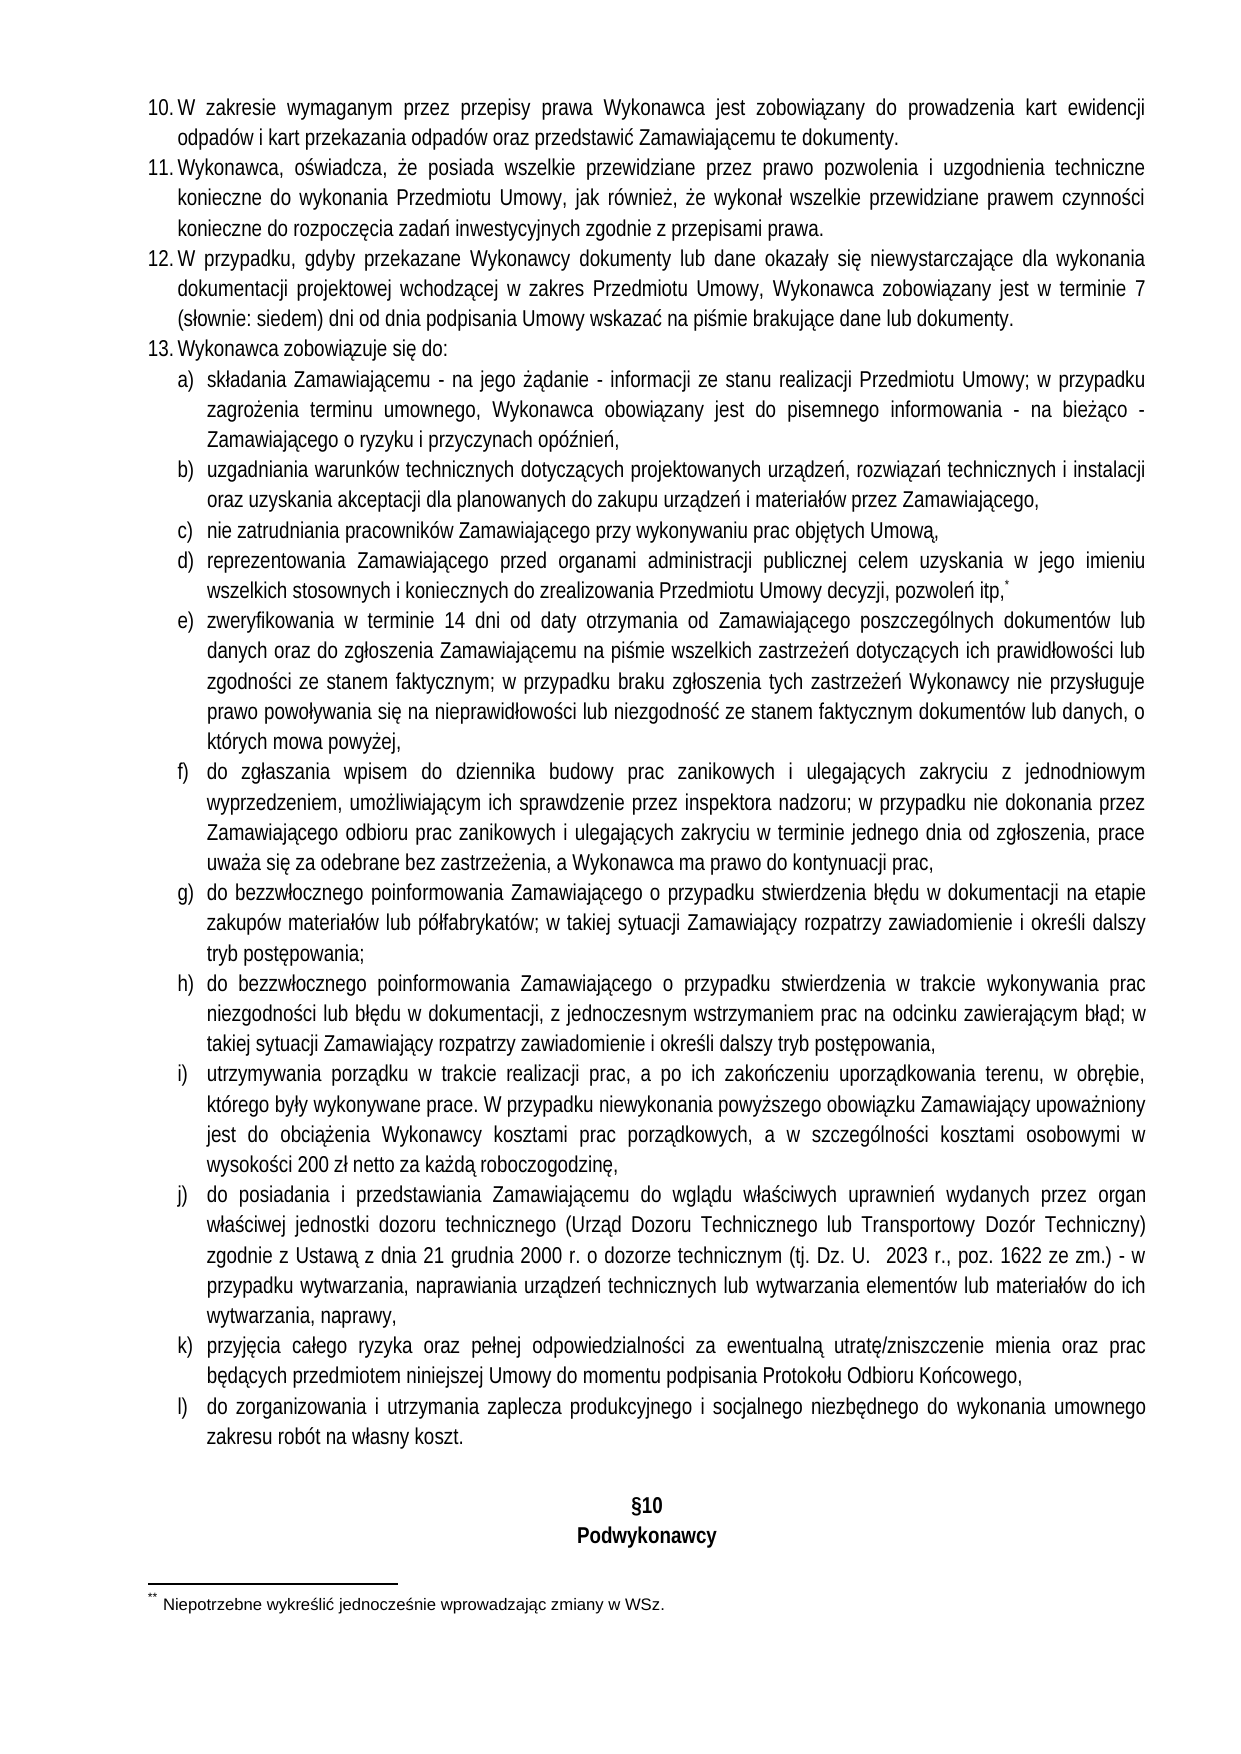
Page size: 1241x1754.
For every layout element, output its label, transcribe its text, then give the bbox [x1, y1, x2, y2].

list do bezzwłocznego poinformowania Zamawiającego o przypadku stwierdzenia błędu w dokumentacji na etapie zakupów materiałów lub półfabrykatów; w takiej sytuacji Zamawiający rozpatrzy zawiadomienie i określi dalszy tryb postępowania; [177, 879, 1146, 966]
list reprezentowania Zamawiającego przed organami administracji publicznej celem uzyskania w jego imieniu wszelkich stosownych i koniecznych do zrealizowania Przedmiotu Umowy decyzji, pozwoleń itp,* [177, 547, 1146, 603]
text Podwykonawcy [148, 1522, 1146, 1548]
list przyjęcia całego ryzyka oraz pełnej odpowiedzialności za ewentualną utratę/zniszczenie mienia oraz prac będących przedmiotem niniejszej Umowy do momentu podpisania Protokołu Odbioru Końcowego, [177, 1332, 1146, 1389]
list do zgłaszania wpisem do dziennika budowy prac zanikowych i ulegających zakryciu z jednodniowym wyprzedzeniem, umożliwiającym ich sprawdzenie przez inspektora nadzoru; w przypadku nie dokonania przez Zamawiającego odbioru prac zanikowych i ulegających zakryciu w terminie jednego dnia od zgłoszenia, prace uważa się za odebrane bez zastrzeżenia, a Wykonawca ma prawo do kontynuacji prac, [177, 758, 1146, 875]
list W zakresie wymaganym przez przepisy prawa Wykonawca jest zobowiązany do prowadzenia kart ewidencji odpadów i kart przekazania odpadów oraz przedstawić Zamawiającemu te dokumenty. [148, 94, 1146, 150]
list W przypadku, gdyby przekazane Wykonawcy dokumenty lub dane okazały się niewystarczające dla wykonania dokumentacji projektowej wchodzącej w zakres Przedmiotu Umowy, Wykonawca zobowiązany jest w terminie 7 (słownie: siedem) dni od dnia podpisania Umowy wskazać na piśmie brakujące dane lub dokumenty. [148, 245, 1146, 331]
list składania Zamawiającemu - na jego żądanie - informacji ze stanu realizacji Przedmiotu Umowy; w przypadku zagrożenia terminu umownego, Wykonawca obowiązany jest do pisemnego informowania - na bieżąco - Zamawiającego o ryzyku i przyczynach opóźnień, [177, 366, 1146, 452]
list do posiadania i przedstawiania Zamawiającemu do wglądu właściwych uprawnień wydanych przez organ właściwej jednostki dozoru technicznego (Urząd Dozoru Technicznego lub Transportowy Dozór Techniczny) zgodnie z Ustawą z dnia 21 grudnia 2000 r. o dozorze technicznym (tj. Dz. U. 2023 r., poz. 1622 ze zm.) - w przypadku wytwarzania, naprawiania urządzeń technicznych lub wytwarzania elementów lub materiałów do ich wytwarzania, naprawy, [177, 1181, 1146, 1328]
text §10 [148, 1492, 1146, 1518]
list do zorganizowania i utrzymania zaplecza produkcyjnego i socjalnego niezbędnego do wykonania umownego zakresu robót na własny koszt. [177, 1393, 1146, 1449]
list utrzymywania porządku w trakcie realizacji prac, a po ich zakończeniu uporządkowania terenu, w obrębie, którego były wykonywane prace. W przypadku niewykonania powyższego obowiązku Zamawiający upoważniony jest do obciążenia Wykonawcy kosztami prac porządkowych, a w szczególności kosztami osobowymi w wysokości 200 zł netto za każdą roboczogodzinę, [177, 1060, 1146, 1177]
list uzgadniania warunków technicznych dotyczących projektowanych urządzeń, rozwiązań technicznych i instalacji oraz uzyskania akceptacji dla planowanych do zakupu urządzeń i materiałów przez Zamawiającego, [177, 456, 1146, 513]
list Wykonawca zobowiązuje się do: [148, 335, 1146, 362]
list do bezzwłocznego poinformowania Zamawiającego o przypadku stwierdzenia w trakcie wykonywania prac niezgodności lub błędu w dokumentacji, z jednoczesnym wstrzymaniem prac na odcinku zawierającym błąd; w takiej sytuacji Zamawiający rozpatrzy zawiadomienie i określi dalszy tryb postępowania, [177, 970, 1146, 1056]
list nie zatrudniania pracowników Zamawiającego przy wykonywaniu prac objętych Umową, [177, 517, 1146, 543]
list zweryfikowania w terminie 14 dni od daty otrzymania od Zamawiającego poszczególnych dokumentów lub danych oraz do zgłoszenia Zamawiającemu na piśmie wszelkich zastrzeżeń dotyczących ich prawidłowości lub zgodności ze stanem faktycznym; w przypadku braku zgłoszenia tych zastrzeżeń Wykonawcy nie przysługuje prawo powoływania się na nieprawidłowości lub niezgodność ze stanem faktycznym dokumentów lub danych, o których mowa powyżej, [177, 607, 1146, 754]
list Wykonawca, oświadcza, że posiada wszelkie przewidziane przez prawo pozwolenia i uzgodnienia techniczne konieczne do wykonania Przedmiotu Umowy, jak również, że wykonał wszelkie przewidziane prawem czynności konieczne do rozpoczęcia zadań inwestycyjnych zgodnie z przepisami prawa. [148, 154, 1146, 241]
